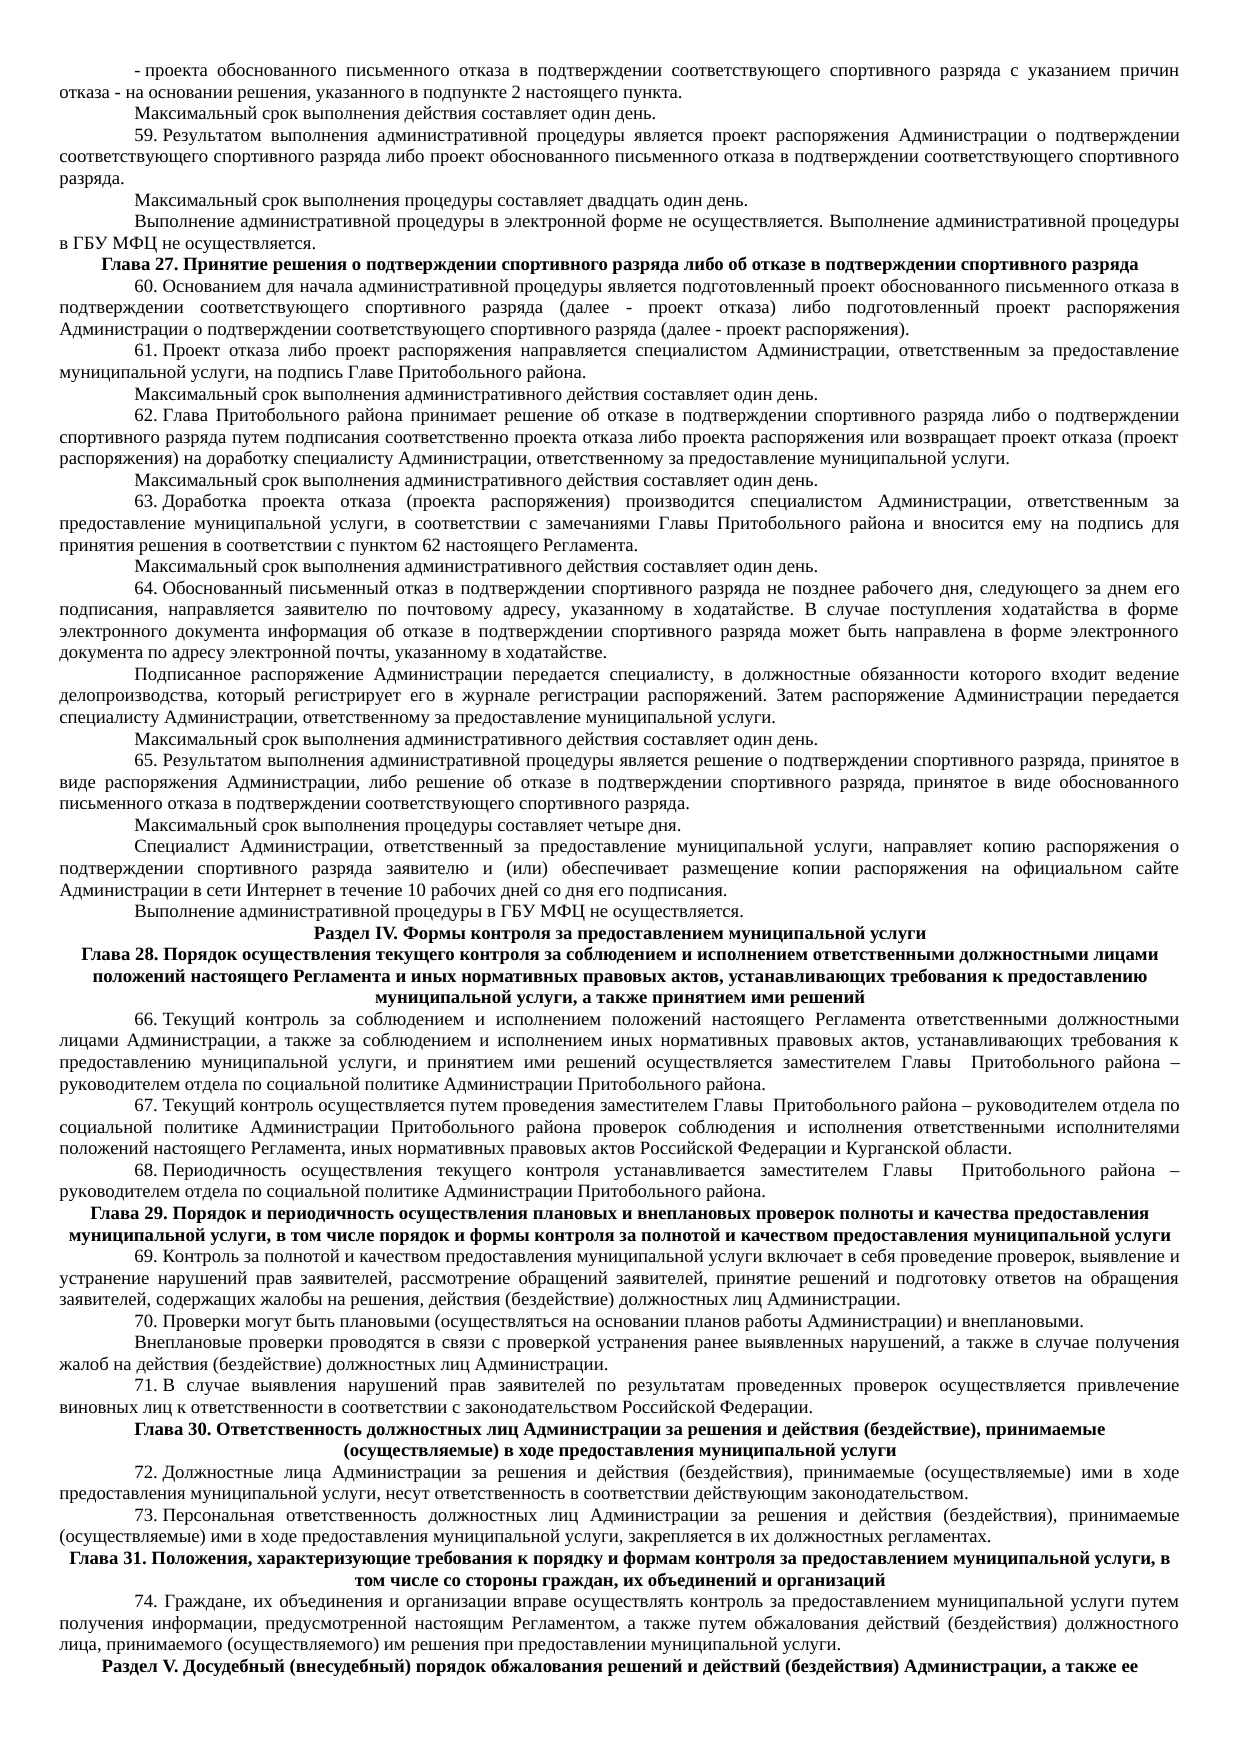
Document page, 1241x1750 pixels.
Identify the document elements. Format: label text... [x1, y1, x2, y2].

text 65. Результатом выполнения административной процедуры является решение о подтверждении спортивного разряда, принятое в виде распоряжения Администрации, либо решение об отказе в подтверждении спортивного разряда, принятое в виде обоснованного письменного отказа в подтверждении соответствующего спортивного разряда. [59, 749, 1181, 814]
text Максимальный срок выполнения процедуры составляет двадцать один день. [59, 188, 1181, 210]
text 73. Персональная ответственность должностных лиц Администрации за решения и действия (бездействия), принимаемые (осуществляемые) ими в ходе предоставления муниципальной услуги, закрепляется в их должностных регламентах. [59, 1504, 1181, 1547]
text 67. Текущий контроль осуществляется путем проведения заместителем Главы Притобольного района – руководителем отдела по социальной политике Администрации Притобольного района проверок соблюдения и исполнения ответственными исполнителями положений настоящего Регламента, иных нормативных правовых актов Российской Федерации и Курганской области. [59, 1094, 1181, 1159]
text Глава 30. Ответственность должностных лиц Администрации за решения и действия (бездействие), принимаемые (осуществляемые) в ходе предоставления муниципальной услуги [59, 1417, 1181, 1461]
text Раздел IV. Формы контроля за предоставлением муниципальной услуги [59, 922, 1181, 943]
text Максимальный срок выполнения административного действия составляет один день. [59, 469, 1181, 490]
text 59. Результатом выполнения административной процедуры является проект распоряжения Администрации о подтверждении соответствующего спортивного разряда либо проект обоснованного письменного отказа в подтверждении соответствующего спортивного разряда. [59, 124, 1181, 188]
text Максимальный срок выполнения административного действия составляет один день. [59, 555, 1181, 577]
text 69. Контроль за полнотой и качеством предоставления муниципальной услуги включает в себя проведение проверок, выявление и устранение нарушений прав заявителей, рассмотрение обращений заявителей, принятие решений и подготовку ответов на обращения заявителей, содержащих жалобы на решения, действия (бездействие) должностных лиц Администрации. [59, 1245, 1181, 1310]
text Выполнение административной процедуры в электронной форме не осуществляется. Выполнение административной процедуры в ГБУ МФЦ не осуществляется. [59, 210, 1181, 253]
text 70. Проверки могут быть плановыми (осуществляться на основании планов работы Администрации) и внеплановыми. [59, 1310, 1181, 1331]
text Выполнение административной процедуры в ГБУ МФЦ не осуществляется. [59, 900, 1181, 922]
text 63. Доработка проекта отказа (проекта распоряжения) производится специалистом Администрации, ответственным за предоставление муниципальной услуги, в соответствии с замечаниями Главы Притобольного района и вносится ему на подпись для принятия решения в соответствии с пунктом 62 настоящего Регламента. [59, 490, 1181, 555]
text Глава 28. Порядок осуществления текущего контроля за соблюдением и исполнением ответственными должностными лицами положений настоящего Регламента и иных нормативных правовых актов, устанавливающих требования к предоставлению муниципальной услуги, а также принятием ими решений [59, 943, 1181, 1008]
text Глава 29. Порядок и периодичность осуществления плановых и внеплановых проверок полноты и качества предоставления муниципальной услуги, в том числе порядок и формы контроля за полнотой и качеством предоставления муниципальной услуги [59, 1202, 1181, 1245]
text 71. В случае выявления нарушений прав заявителей по результатам проведенных проверок осуществляется привлечение виновных лиц к ответственности в соответствии с законодательством Российской Федерации. [59, 1374, 1181, 1417]
text 66. Текущий контроль за соблюдением и исполнением положений настоящего Регламента ответственными должностными лицами Администрации, а также за соблюдением и исполнением иных нормативных правовых актов, устанавливающих требования к предоставлению муниципальной услуги, и принятием ими решений осуществляется заместителем Главы Притобольного района – руководителем отдела по социальной политике Администрации Притобольного района. [59, 1008, 1181, 1094]
text Максимальный срок выполнения действия составляет один день. [59, 102, 1181, 124]
text 68. Периодичность осуществления текущего контроля устанавливается заместителем Главы Притобольного района – руководителем отдела по социальной политике Администрации Притобольного района. [59, 1159, 1181, 1202]
text Внеплановые проверки проводятся в связи с проверкой устранения ранее выявленных нарушений, а также в случае получения жалоб на действия (бездействие) должностных лиц Администрации. [59, 1331, 1181, 1374]
text 74. Граждане, их объединения и организации вправе осуществлять контроль за предоставлением муниципальной услуги путем получения информации, предусмотренной настоящим Регламентом, а также путем обжалования действий (бездействия) должностного лица, принимаемого (осуществляемого) им решения при предоставлении муниципальной услуги. [59, 1590, 1181, 1655]
text Специалист Администрации, ответственный за предоставление муниципальной услуги, направляет копию распоряжения о подтверждении спортивного разряда заявителю и (или) обеспечивает размещение копии распоряжения на официальном сайте Администрации в сети Интернет в течение 10 рабочих дней со дня его подписания. [59, 835, 1181, 900]
text Максимальный срок выполнения административного действия составляет один день. [59, 727, 1181, 749]
text 72. Должностные лица Администрации за решения и действия (бездействия), принимаемые (осуществляемые) ими в ходе предоставления муниципальной услуги, несут ответственность в соответствии действующим законодательством. [59, 1461, 1181, 1504]
text 61. Проект отказа либо проект распоряжения направляется специалистом Администрации, ответственным за предоставление муниципальной услуги, на подпись Главе Притобольного района. [59, 339, 1181, 382]
text Максимальный срок выполнения административного действия составляет один день. [59, 382, 1181, 404]
text Подписанное распоряжение Администрации передается специалисту, в должностные обязанности которого входит ведение делопроизводства, который регистрирует его в журнале регистрации распоряжений. Затем распоряжение Администрации передается специалисту Администрации, ответственному за предоставление муниципальной услуги. [59, 663, 1181, 727]
text - проекта обоснованного письменного отказа в подтверждении соответствующего спортивного разряда с указанием причин отказа - на основании решения, указанного в подпункте 2 настоящего пункта. [59, 59, 1181, 102]
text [59, 1655, 1181, 1676]
text Глава 27. Принятие решения о подтверждении спортивного разряда либо об отказе в подтверждении спортивного разряда [59, 253, 1181, 275]
text Глава 31. Положения, характеризующие требования к порядку и формам контроля за предоставлением муниципальной услуги, в том числе со стороны граждан, их объединений и организаций [59, 1547, 1181, 1590]
text 62. Глава Притобольного района принимает решение об отказе в подтверждении спортивного разряда либо о подтверждении спортивного разряда путем подписания соответственно проекта отказа либо проекта распоряжения или возвращает проект отказа (проект распоряжения) на доработку специалисту Администрации, ответственному за предоставление муниципальной услуги. [59, 404, 1181, 469]
text Максимальный срок выполнения процедуры составляет четыре дня. [59, 814, 1181, 835]
text 60. Основанием для начала административной процедуры является подготовленный проект обоснованного письменного отказа в подтверждении соответствующего спортивного разряда (далее - проект отказа) либо подготовленный проект распоряжения Администрации о подтверждении соответствующего спортивного разряда (далее - проект распоряжения). [59, 275, 1181, 339]
text 64. Обоснованный письменный отказ в подтверждении спортивного разряда не позднее рабочего дня, следующего за днем его подписания, направляется заявителю по почтовому адресу, указанному в ходатайстве. В случае поступления ходатайства в форме электронного документа информация об отказе в подтверждении спортивного разряда может быть направлена в форме электронного документа по адресу электронной почты, указанному в ходатайстве. [59, 577, 1181, 663]
